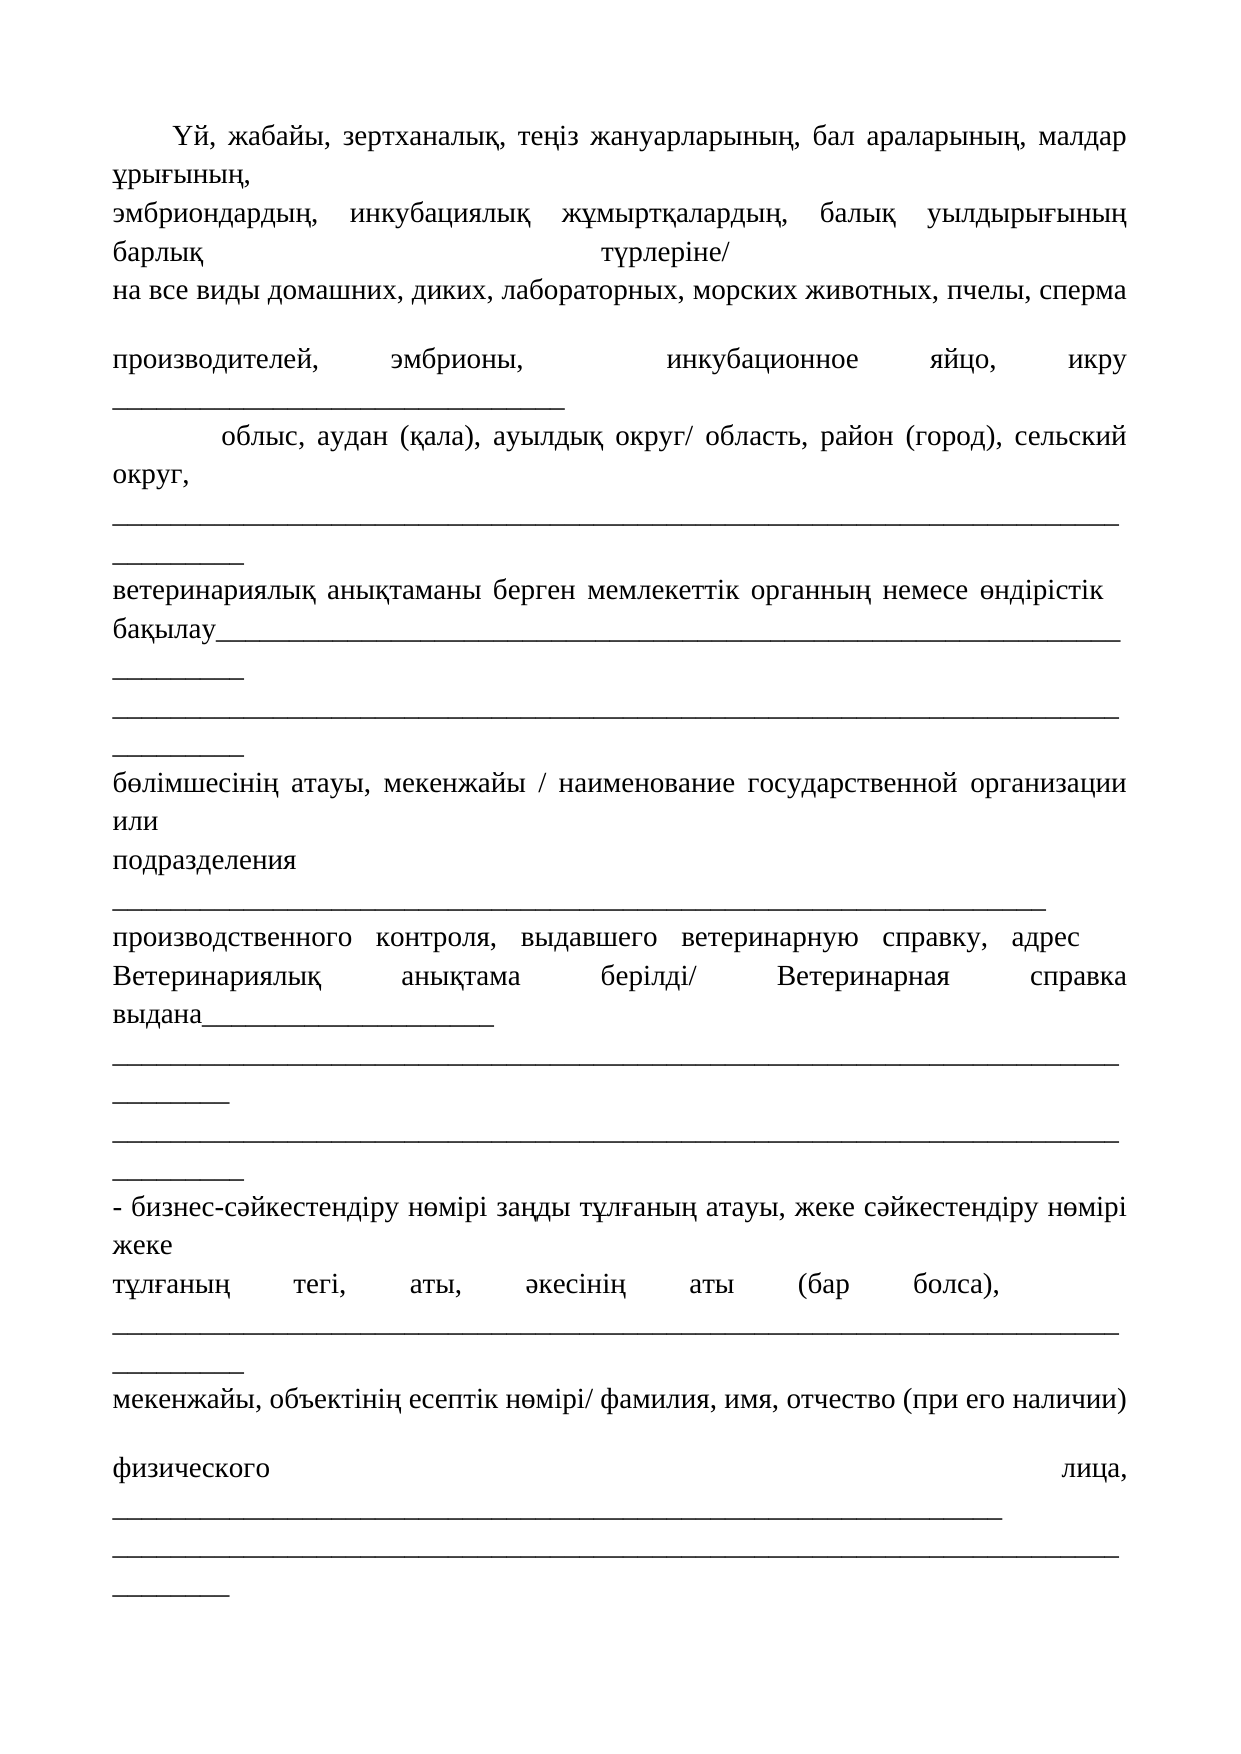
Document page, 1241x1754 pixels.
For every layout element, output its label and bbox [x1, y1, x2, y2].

text [112, 118, 1128, 1599]
